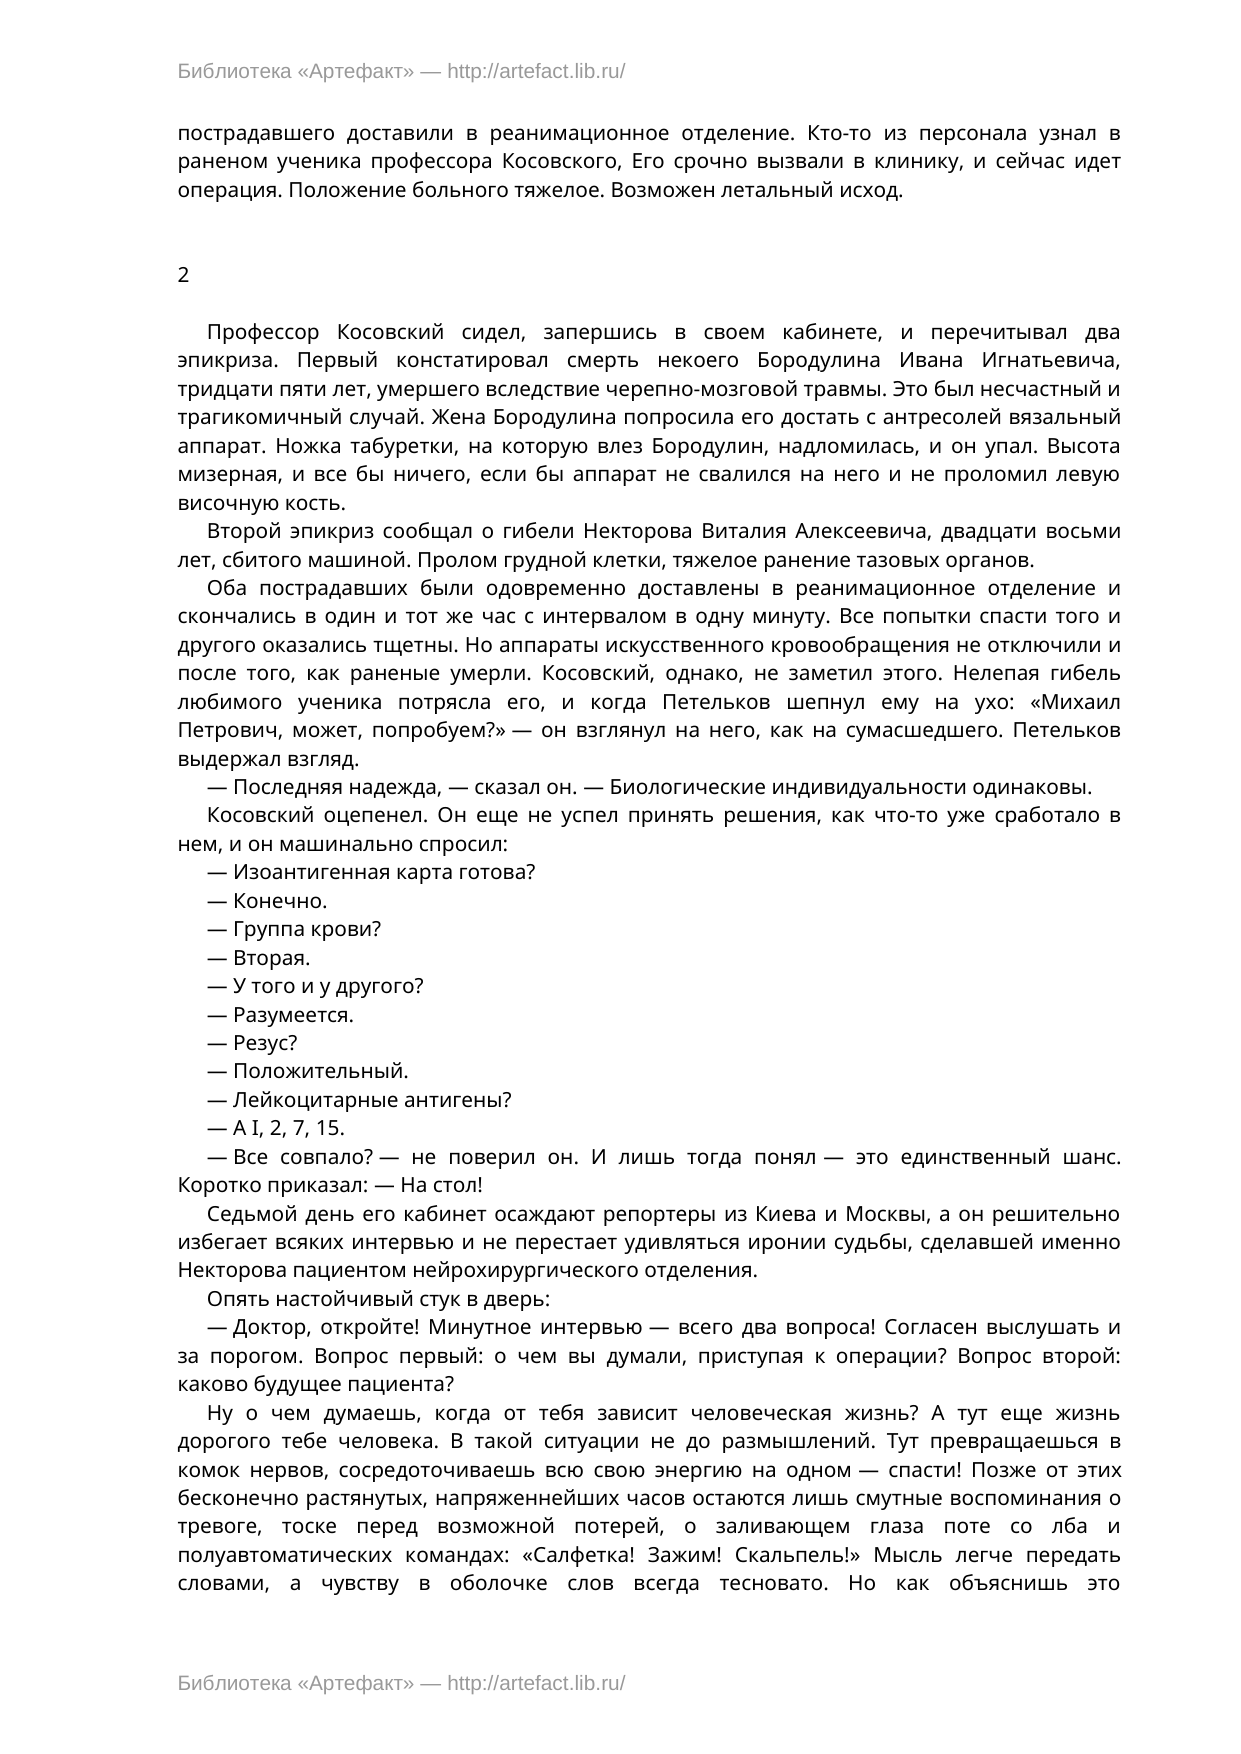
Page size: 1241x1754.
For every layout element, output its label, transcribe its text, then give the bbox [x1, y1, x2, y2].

text — Изоантигенная карта готова? [177, 857, 1122, 886]
text — Конечно. [177, 886, 1122, 914]
text Профессор Косовский сидел, запершись в своем кабинете, и перечитывал два эпикриза. Первый констатировал смерть некоего Бородулина Ивана Игнатьевича, тридцати пяти лет, умершего вследствие черепно-мозговой травмы. Это был несчастный и трагикомичный случай. Жена Бородулина попросила его достать с антресолей вязальный аппарат. Ножка табуретки, на которую влез Бородулин, надломилась, и он упал. Высота мизерная, и все бы ничего, если бы аппарат не свалился на него и не проломил левую височную кость. [177, 317, 1122, 516]
text — Положительный. [177, 1057, 1122, 1085]
text Оба пострадавших были одовременно доставлены в реанимационное отделение и скончались в один и тот же час с интервалом в одну минуту. Все попытки спасти того и другого оказались тщетны. Но аппараты искусственного кровообращения не отключили и после того, как раненые умерли. Косовский, однако, не заметил этого. Нелепая гибель любимого ученика потрясла его, и когда Петельков шепнул ему на ухо: «Михаил Петрович, может, попробуем?» — он взглянул на него, как на сумасшедшего. Петельков выдержал взгляд. [177, 573, 1122, 772]
text Косовский оцепенел. Он еще не успел принять решения, как что-то уже сработало в нем, и он машинально спросил: [177, 801, 1122, 857]
text — Резус? [177, 1028, 1122, 1057]
text — Все совпало? — не поверил он. И лишь тогда понял — это единственный шанс. Коротко приказал: — На стол! [177, 1142, 1122, 1199]
text — А I, 2, 7, 15. [177, 1113, 1122, 1142]
text — Группа крови? [177, 914, 1122, 943]
text Опять настойчивый стук в дверь: [177, 1284, 1122, 1312]
text — У того и у другого? [177, 971, 1122, 1000]
text — Последняя надежда, — сказал он. — Биологические индивидуальности одинаковы. [177, 772, 1122, 801]
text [177, 118, 1122, 203]
text — Вторая. [177, 943, 1122, 971]
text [177, 1398, 1122, 1597]
text Второй эпикриз сообщал о гибели Некторова Виталия Алексеевича, двадцати восьми лет, сбитого машиной. Пролом грудной клетки, тяжелое ранение тазовых органов. [177, 516, 1122, 573]
text Седьмой день его кабинет осаждают репортеры из Киева и Москвы, а он решительно избегает всяких интервью и не перестает удивляться иронии судьбы, сделавшей именно Некторова пациентом нейрохирургического отделения. [177, 1199, 1122, 1284]
text — Разумеется. [177, 1000, 1122, 1028]
text — Доктор, откройте! Минутное интервью — всего два вопроса! Согласен выслушать и за порогом. Вопрос первый: о чем вы думали, приступая к операции? Вопрос второй: каково будущее пациента? [177, 1312, 1122, 1398]
subtitle 2 [177, 260, 1122, 289]
text — Лейкоцитарные антигены? [177, 1085, 1122, 1113]
